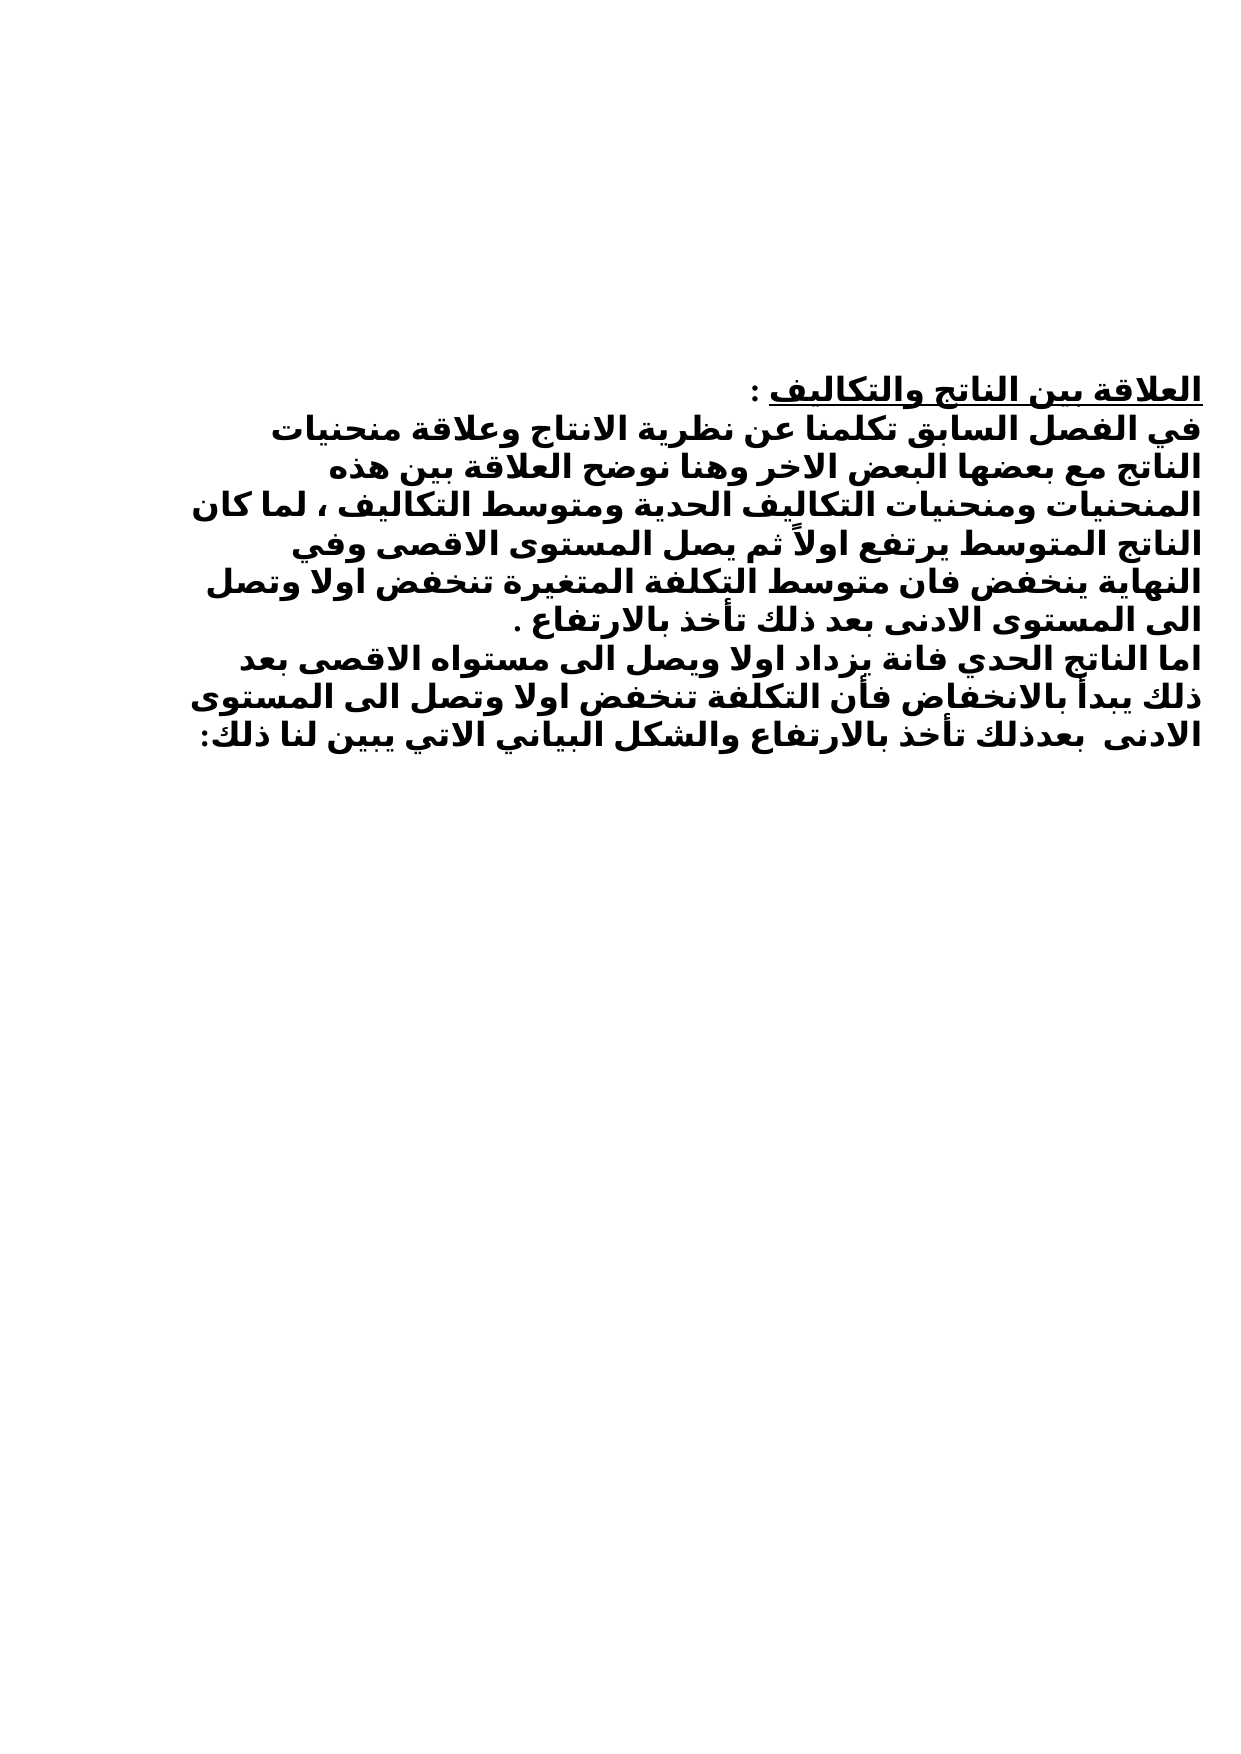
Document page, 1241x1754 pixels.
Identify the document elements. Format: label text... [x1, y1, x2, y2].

text في الفصل السابق تكلمنا عن نظرية الانتاج وعلاقة منحنيات الناتج مع بعضها البعض الاخر وهنا نوضح العلاقة بين هذه المنحنيات ومنحنيات التكاليف الحدية ومتوسط التكاليف ، لما كان الناتج المتوسط يرتفع اولاً ثم يصل المستوى الاقصى وفي النهاية ينخفض فان متوسط التكلفة المتغيرة تنخفض اولا وتصل الى المستوى الادنى بعد ذلك تأخذ بالارتفاع . [187, 409, 1203, 639]
text العلاقة بين الناتج والتكاليف : [187, 370, 1203, 409]
text اما الناتج الحدي فانة يزداد اولا ويصل الى مستواه الاقصى بعد ذلك يبدأ بالانخفاض فأن التكلفة تنخفض اولا وتصل الى المستوى الادنى بعدذلك تأخذ بالارتفاع والشكل البياني الاتي يبين لنا ذلك: [187, 639, 1203, 754]
